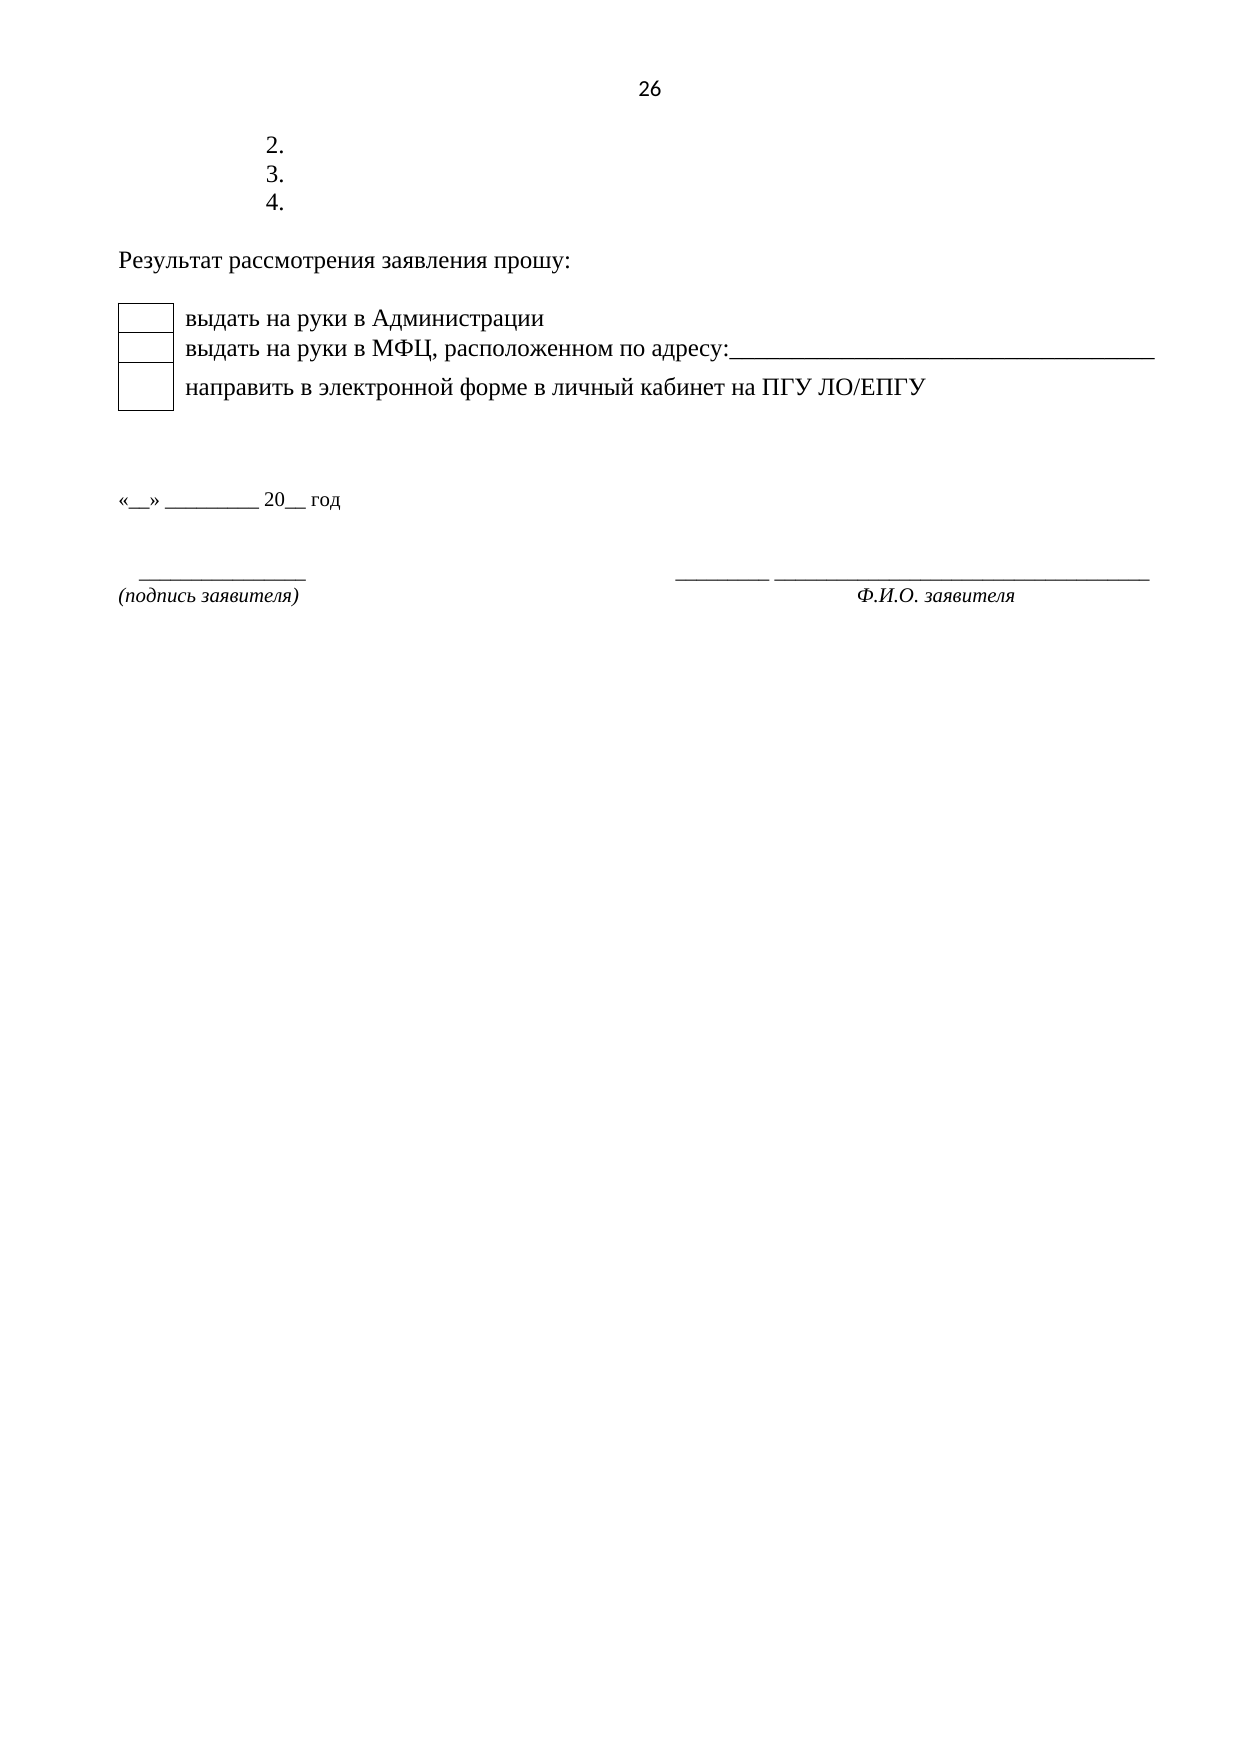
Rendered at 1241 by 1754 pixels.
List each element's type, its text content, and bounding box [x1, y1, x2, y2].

table_cell выдать на руки в МФЦ, расположенном по адресу:__________________________________ [174, 332, 1167, 362]
text ________________ _________ ____________________________________ [118, 559, 1181, 583]
text Результат рассмотрения заявления прошу: [118, 245, 1181, 274]
text «__» _________ 20__ год [118, 487, 1181, 511]
table_cell [119, 333, 173, 362]
text 2. [192, 130, 1181, 159]
table_header [119, 304, 173, 332]
table_cell направить в электронной форме в личный кабинет на ПГУ ЛО/ЕПГУ [174, 362, 1167, 410]
text 3. [192, 159, 1181, 187]
table_cell [119, 363, 173, 410]
text (подпись заявителя) Ф.И.О. заявителя [118, 583, 1181, 607]
table_header выдать на руки в Администрации [174, 303, 1167, 332]
text 4. [192, 187, 1181, 216]
